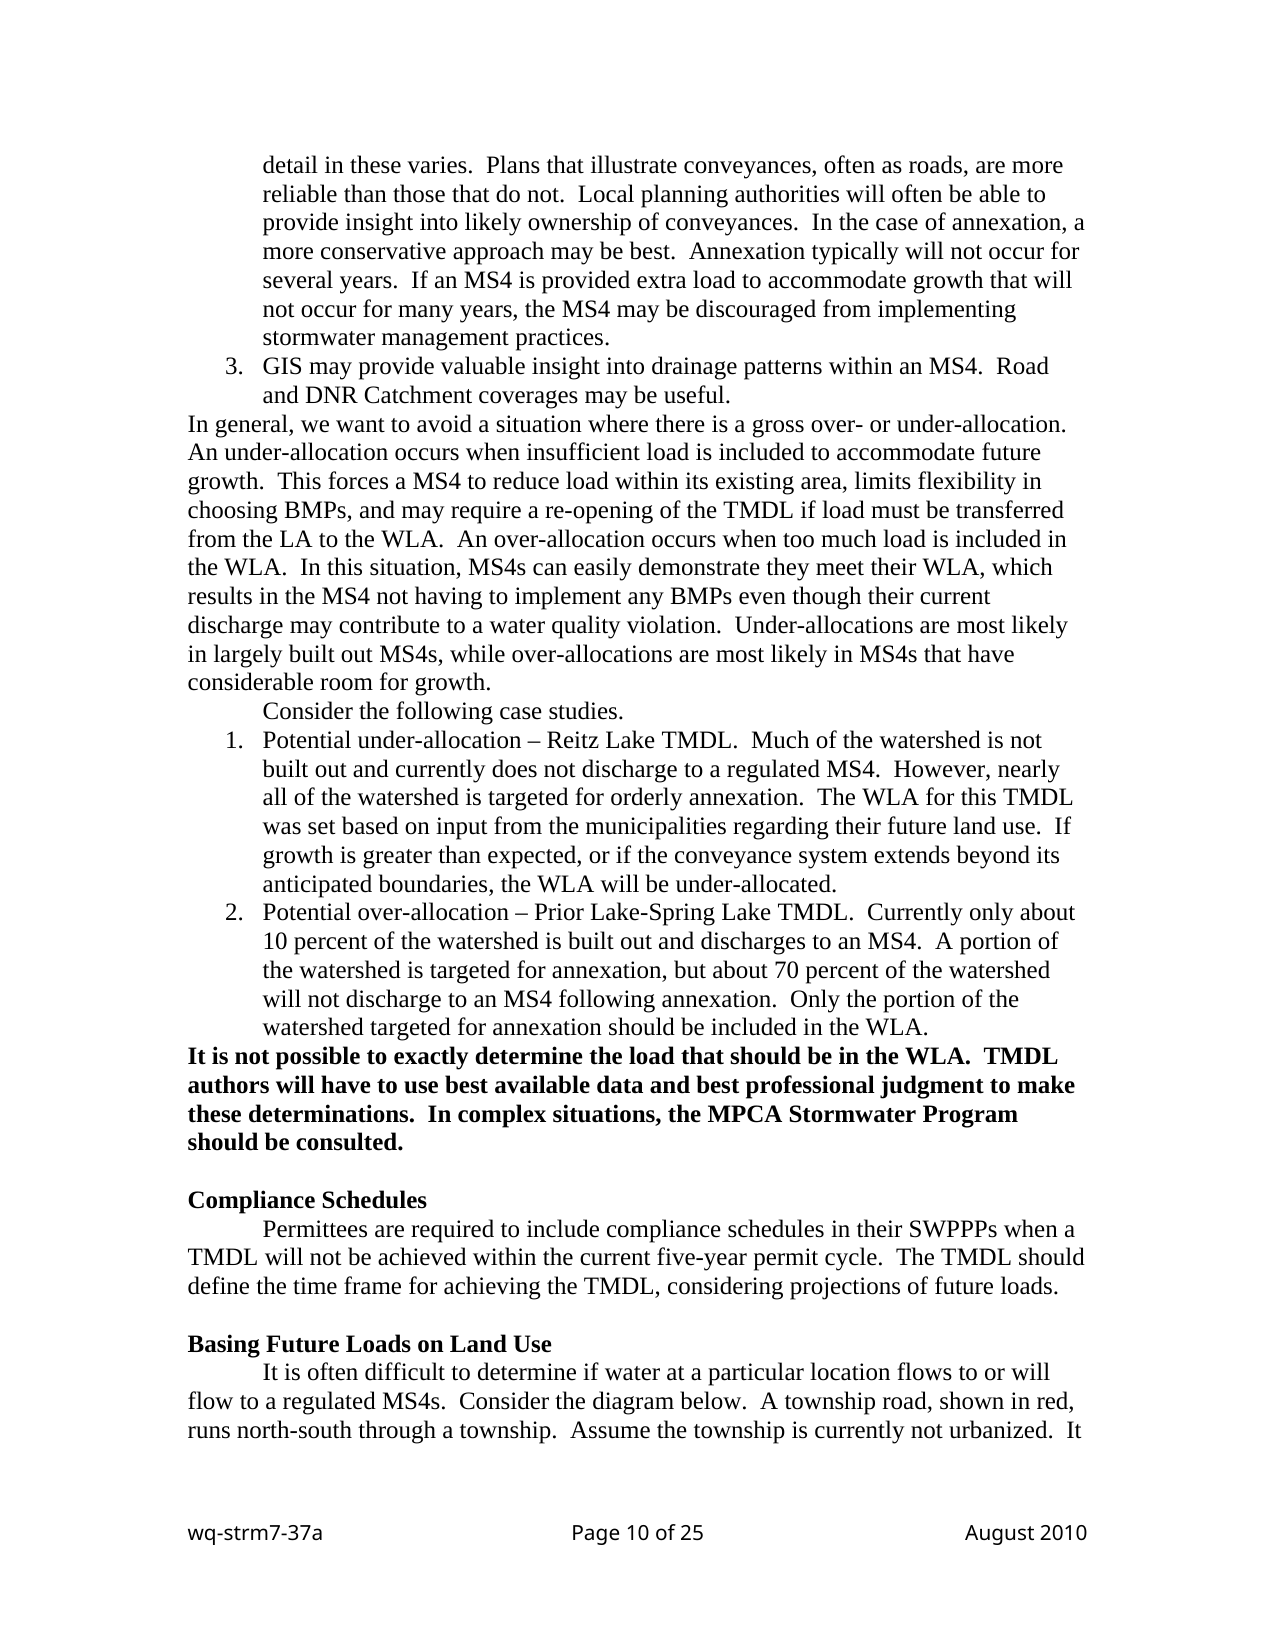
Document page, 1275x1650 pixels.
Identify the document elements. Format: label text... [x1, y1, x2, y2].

text Consider the following case studies. [187, 696, 1087, 725]
list Potential over-allocation – Prior Lake-Spring Lake TMDL. Currently only about 10 percent of the watershed is built out and discharges to an MS4. A portion of the watershed is targeted for annexation, but about 70 percent of the watershed will not discharge to an MS4 following annexation. Only the portion of the watershed targeted for annexation should be included in the WLA. [225, 897, 1087, 1041]
list Potential under-allocation – Reitz Lake TMDL. Much of the watershed is not built out and currently does not discharge to a regulated MS4. However, nearly all of the watershed is targeted for orderly annexation. The WLA for this TMDL was set based on input from the municipalities regarding their future land use. If growth is greater than expected, or if the conveyance system extends beyond its anticipated boundaries, the WLA will be under-allocated. [225, 725, 1087, 897]
text In general, we want to avoid a situation where there is a gross over- or under-allocation. An under-allocation occurs when insufficient load is included to accommodate future growth. This forces a MS4 to reduce load within its existing area, limits flexibility in choosing BMPs, and may require a re-opening of the TMDL if load must be transferred from the LA to the WLA. An over-allocation occurs when too much load is included in the WLA. In this situation, MS4s can easily demonstrate they meet their WLA, which results in the MS4 not having to implement any BMPs even though their current discharge may contribute to a water quality violation. Under-allocations are most likely in largely built out MS4s, while over-allocations are most likely in MS4s that have considerable room for growth. [187, 409, 1087, 696]
text Compliance Schedules [187, 1185, 1087, 1214]
text Permittees are required to include compliance schedules in their SWPPPs when a TMDL will not be achieved within the current five-year permit cycle. The TMDL should define the time frame for achieving the TMDL, considering projections of future loads. [187, 1214, 1087, 1300]
text Basing Future Loads on Land Use [187, 1329, 1087, 1357]
text It is not possible to exactly determine the load that should be in the WLA. TMDL authors will have to use best available data and best professional judgment to make these determinations. In complex situations, the MPCA Stormwater Program should be consulted. [187, 1041, 1087, 1156]
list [225, 150, 1087, 351]
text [187, 1357, 1087, 1444]
list GIS may provide valuable insight into drainage patterns within an MS4. Road and DNR Catchment coverages may be useful. [225, 351, 1087, 409]
